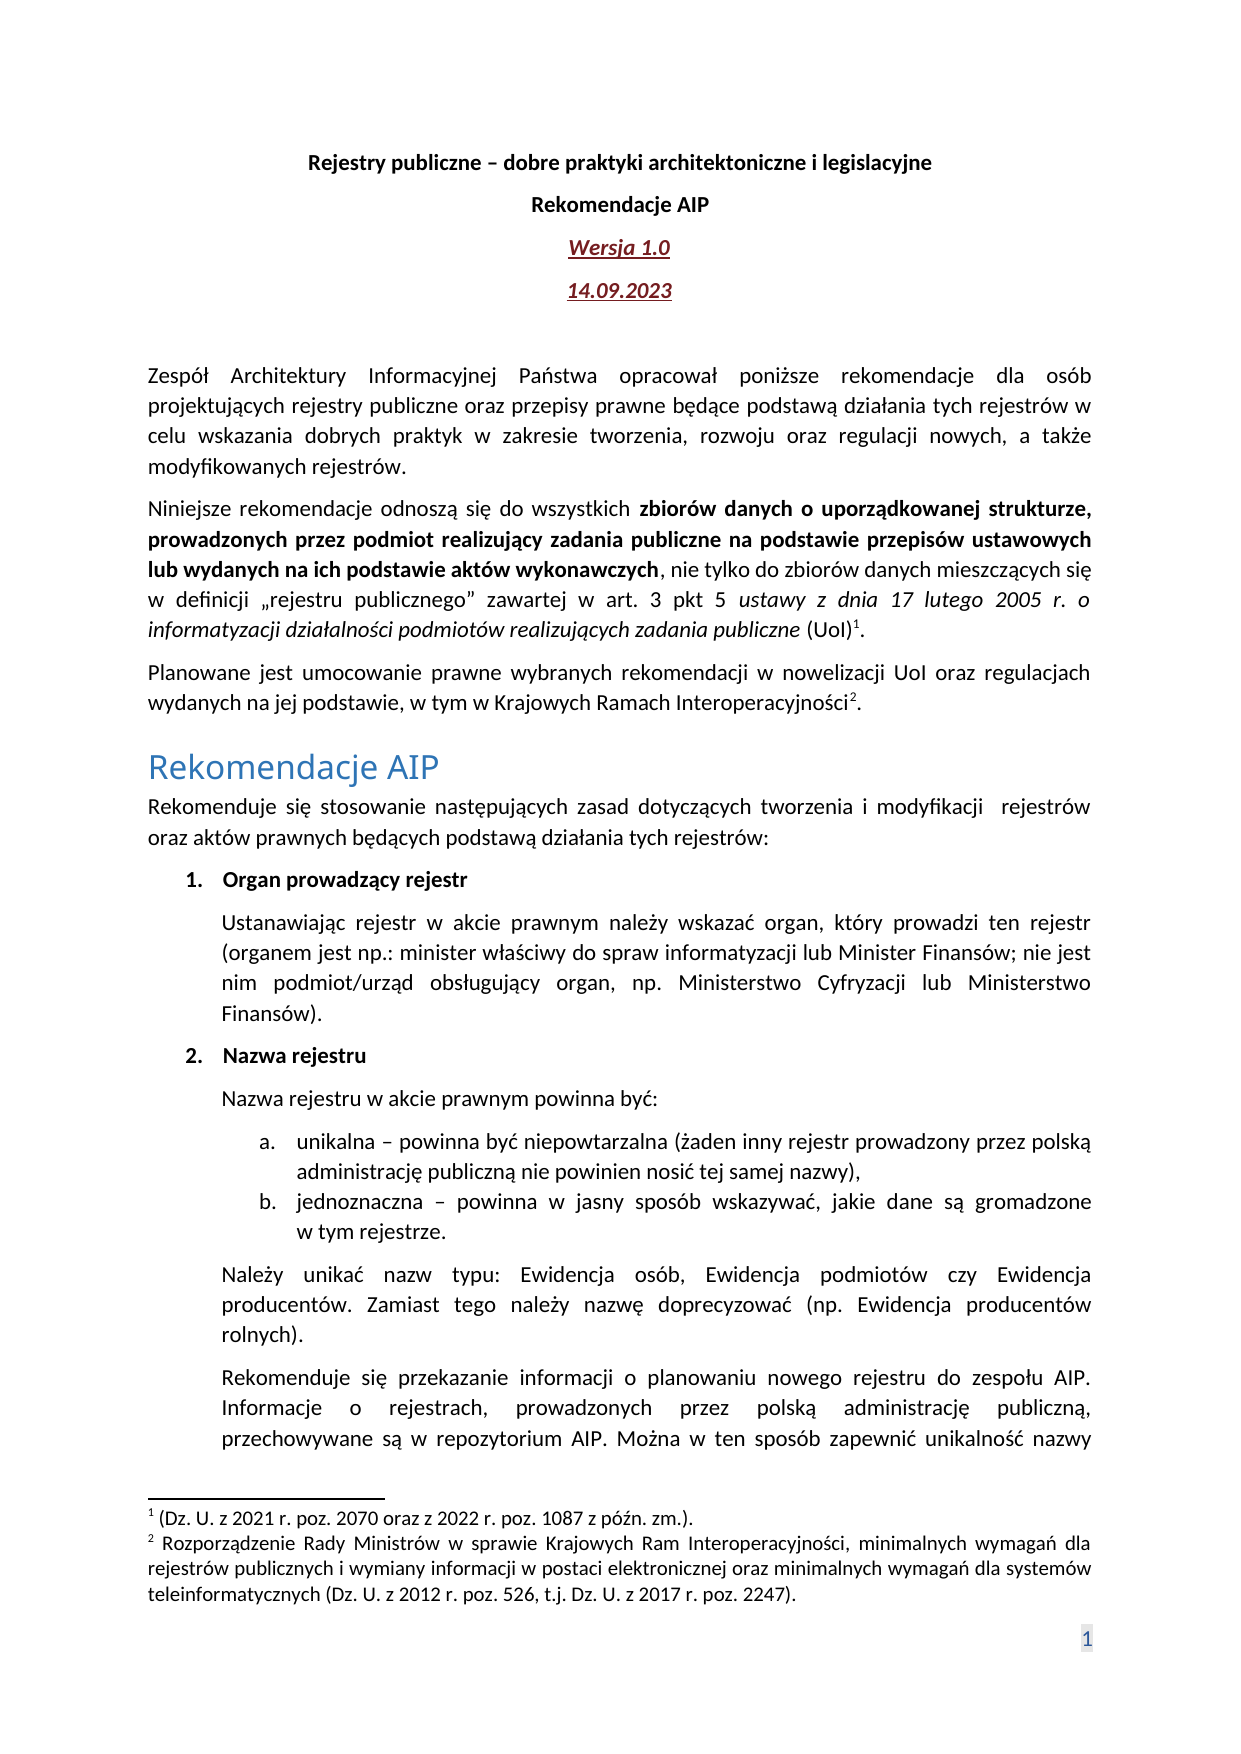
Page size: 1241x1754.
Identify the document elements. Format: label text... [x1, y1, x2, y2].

text Ustanawiając rejestr w akcie prawnym należy wskazać organ, który prowadzi ten rejestr (organem jest np.: minister właściwy do spraw informatyzacji lub Minister Finansów; nie jest nim podmiot/urząd obsługujący organ, np. Ministerstwo Cyfryzacji lub Ministerstwo Finansów). [221, 908, 1093, 1027]
subtitle Nazwa rejestru [185, 1041, 1093, 1069]
list unikalna – powinna być niepowtarzalna (żaden inny rejestr prowadzony przez polską administrację publiczną nie powinien nosić tej samej nazwy), [259, 1127, 1093, 1185]
text Rekomendacje AIP [148, 190, 1093, 218]
subtitle Organ prowadzący rejestr [185, 865, 1093, 893]
list jednoznaczna – powinna w jasny sposób wskazywać, jakie dane są gromadzone w tym rejestrze. [259, 1187, 1093, 1245]
text Rekomenduje się stosowanie następujących zasad dotyczących tworzenia i modyfikacji rejestrów oraz aktów prawnych będących podstawą działania tych rejestrów: [148, 792, 1093, 851]
text Rejestry publiczne – dobre praktyki architektoniczne i legislacyjne [148, 148, 1093, 176]
text Niniejsze rekomendacje odnoszą się do wszystkich zbiorów danych o uporządkowanej strukturze, prowadzonych przez podmiot realizujący zadania publiczne na podstawie przepisów ustawowych lub wydanych na ich podstawie aktów wykonawczych, nie tylko do zbiorów danych mieszczących się w definicji „rejestru publicznego” zawartej w art. 3 pkt 5 ustawy z dnia 17 lutego 2005 r. o informatyzacji działalności podmiotów realizujących zadania publiczne (UoI). [148, 494, 1093, 643]
text Nazwa rejestru w akcie prawnym powinna być: [221, 1084, 1093, 1112]
text Należy unikać nazw typu: Ewidencja osób, Ewidencja podmiotów czy Ewidencja producentów. Zamiast tego należy nazwę doprecyzować (np. Ewidencja producentów rolnych). [221, 1260, 1093, 1348]
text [221, 1363, 1093, 1452]
text Wersja 1.0 [148, 233, 1093, 261]
text Planowane jest umocowanie prawne wybranych rekomendacji w nowelizacji UoI oraz regulacjach wydanych na jej podstawie, w tym w Krajowych Ramach Interoperacyjności. [148, 658, 1093, 716]
text 14.09.2023 [148, 276, 1093, 304]
subtitle Rekomendacje AIP [148, 743, 1093, 789]
text Zespół Architektury Informacyjnej Państwa opracował poniższe rekomendacje dla osób projektujących rejestry publiczne oraz przepisy prawne będące podstawą działania tych rejestrów w celu wskazania dobrych praktyk w zakresie tworzenia, rozwoju oraz regulacji nowych, a także modyfikowanych rejestrów. [148, 361, 1093, 480]
